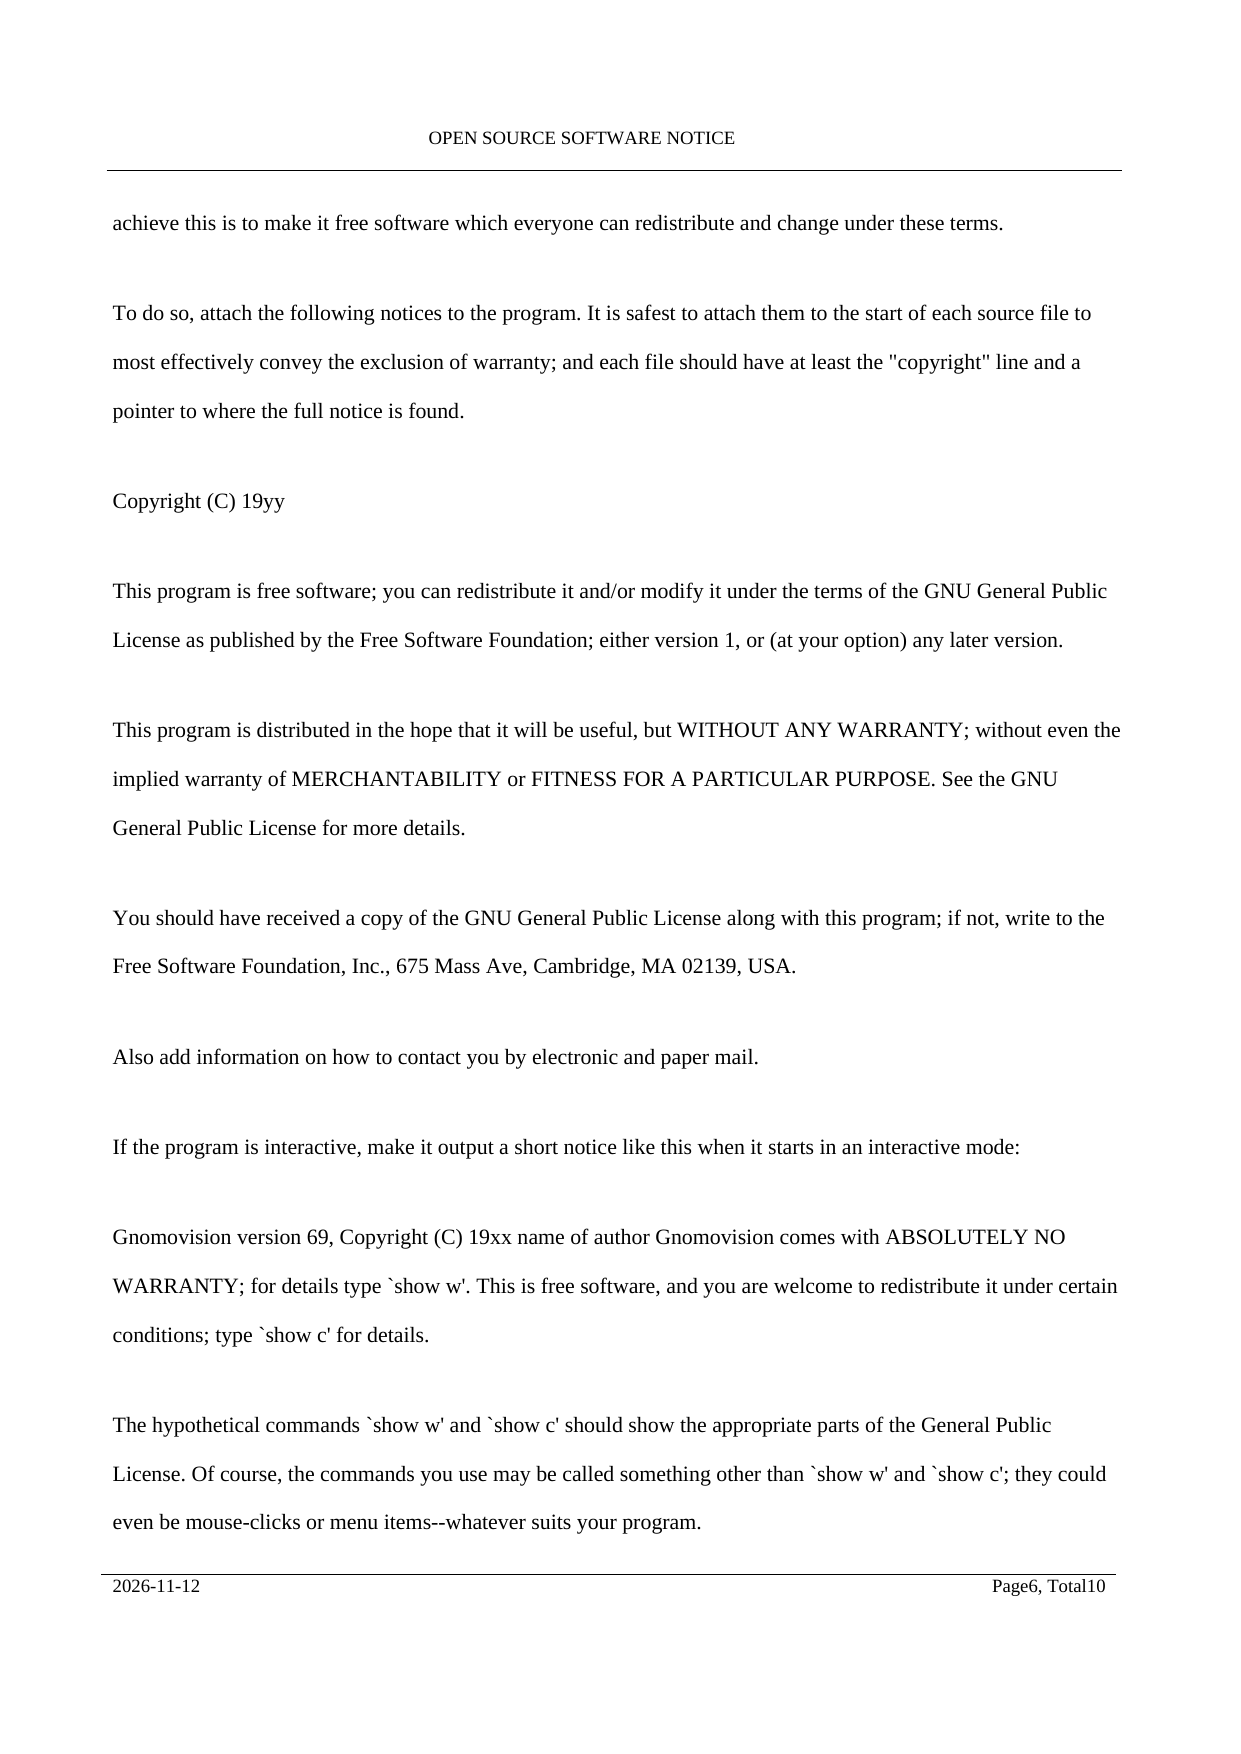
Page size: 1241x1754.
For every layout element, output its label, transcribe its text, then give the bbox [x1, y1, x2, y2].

text Gnomovision version 69, Copyright (C) 19xx name of author Gnomovision comes with ABSOLUTELY NO WARRANTY; for details type `show w'. This is free software, and you are welcome to redistribute it under certain conditions; type `show c' for details. [112, 1221, 1128, 1351]
text If the program is interactive, make it output a short notice like this when it starts in an interactive mode: [112, 1130, 1128, 1163]
text Also add information on how to contact you by electronic and paper mail. [112, 1040, 1128, 1073]
text Copyright (C) 19yy [112, 484, 1128, 517]
text You should have received a copy of the GNU General Public License along with this program; if not, write to the Free Software Foundation, Inc., 675 Mass Ave, Cambridge, MA 02139, USA. [112, 901, 1128, 982]
text This program is free software; you can redistribute it and/or modify it under the terms of the GNU General Public License as published by the Free Software Foundation; either version 1, or (at your option) any later version. [112, 574, 1128, 656]
text To do so, attach the following notices to the program. It is safest to attach them to the start of each source file to most effectively convey the exclusion of warranty; and each file should have at least the "copyright" line and a pointer to where the full notice is found. [112, 297, 1128, 427]
text The hypothetical commands `show w' and `show c' should show the appropriate parts of the General Public License. Of course, the commands you use may be called something other than `show w' and `show c'; they could even be mouse-clicks or menu items--whatever suits your program. [112, 1408, 1128, 1538]
text This program is distributed in the hope that it will be useful, but WITHOUT ANY WARRANTY; without even the implied warranty of MERCHANTABILITY or FITNESS FOR A PARTICULAR PURPOSE. See the GNU General Public License for more details. [112, 713, 1128, 843]
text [112, 206, 1128, 239]
